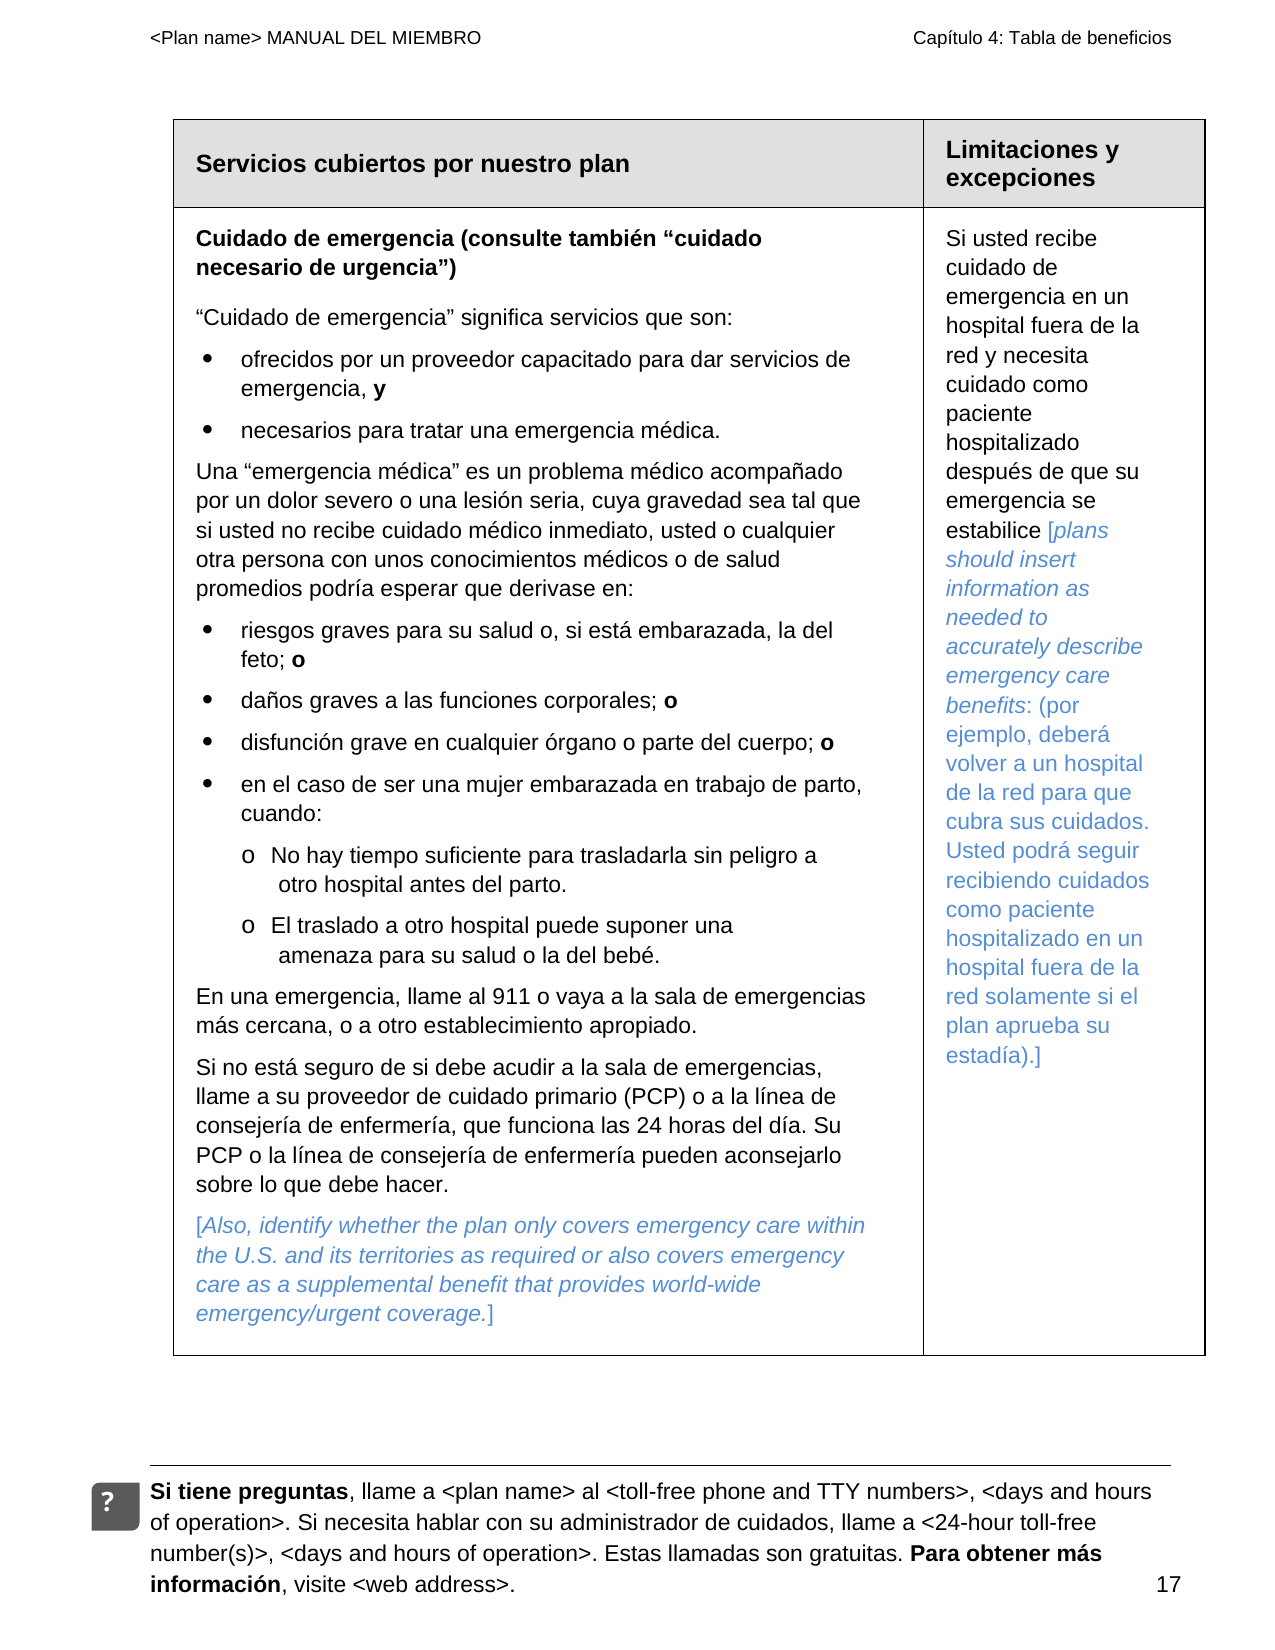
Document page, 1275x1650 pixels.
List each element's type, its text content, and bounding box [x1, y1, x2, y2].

table_cell Cuidado de emergencia (consulte también “cuidado necesario de urgencia”) “Cuidado de emergencia” significa servicios que son: ofrecidos por un proveedor capacitado para dar servicios de emergencia, y necesarios para tratar una emergencia médica. Una “emergencia médica” es un problema médico acompañado por un dolor severo o una lesión seria, cuya gravedad sea tal que si usted no recibe cuidado médico inmediato, usted o cualquier otra persona con unos conocimientos médicos o de salud promedios podría esperar que derivase en: riesgos graves para su salud o, si está embarazada, la del feto; o daños graves a las funciones corporales; o disfunción grave en cualquier órgano o parte del cuerpo; o en el caso de ser una mujer embarazada en trabajo de parto, cuando: No hay tiempo suficiente para trasladarla sin peligro a otro hospital antes del parto. El traslado a otro hospital puede suponer una amenaza para su salud o la del bebé. En una emergencia, llame al 911 o vaya a la sala de emergencias más cercana, o a otro establecimiento apropiado. Si no está seguro de si debe acudir a la sala de emergencias, llame a su proveedor de cuidado primario (PCP) o a la línea de consejería de enfermería, que funciona las 24 horas del día. Su PCP o la línea de consejería de enfermería pueden aconsejarlo sobre lo que debe hacer. [Also, identify whether the plan only covers emergency care within the U.S. and its territories as required or also covers emergency care as a supplemental benefit that provides world-wide emergency/urgent coverage.] [174, 208, 923, 1355]
table_cell Si usted recibe cuidado de emergencia en un hospital fuera de la red y necesita cuidado como paciente hospitalizado después de que su emergencia se estabilice [plans should insert information as needed to accurately describe emergency care benefits: (por ejemplo, deberá volver a un hospital de la red para que cubra sus cuidados. Usted podrá seguir recibiendo cuidados como paciente hospitalizado en un hospital fuera de la red solamente si el plan aprueba su estadía).] [924, 208, 1204, 1355]
table_header Servicios cubiertos por nuestro plan [174, 120, 923, 207]
table_header Limitaciones y excepciones [924, 120, 1204, 207]
